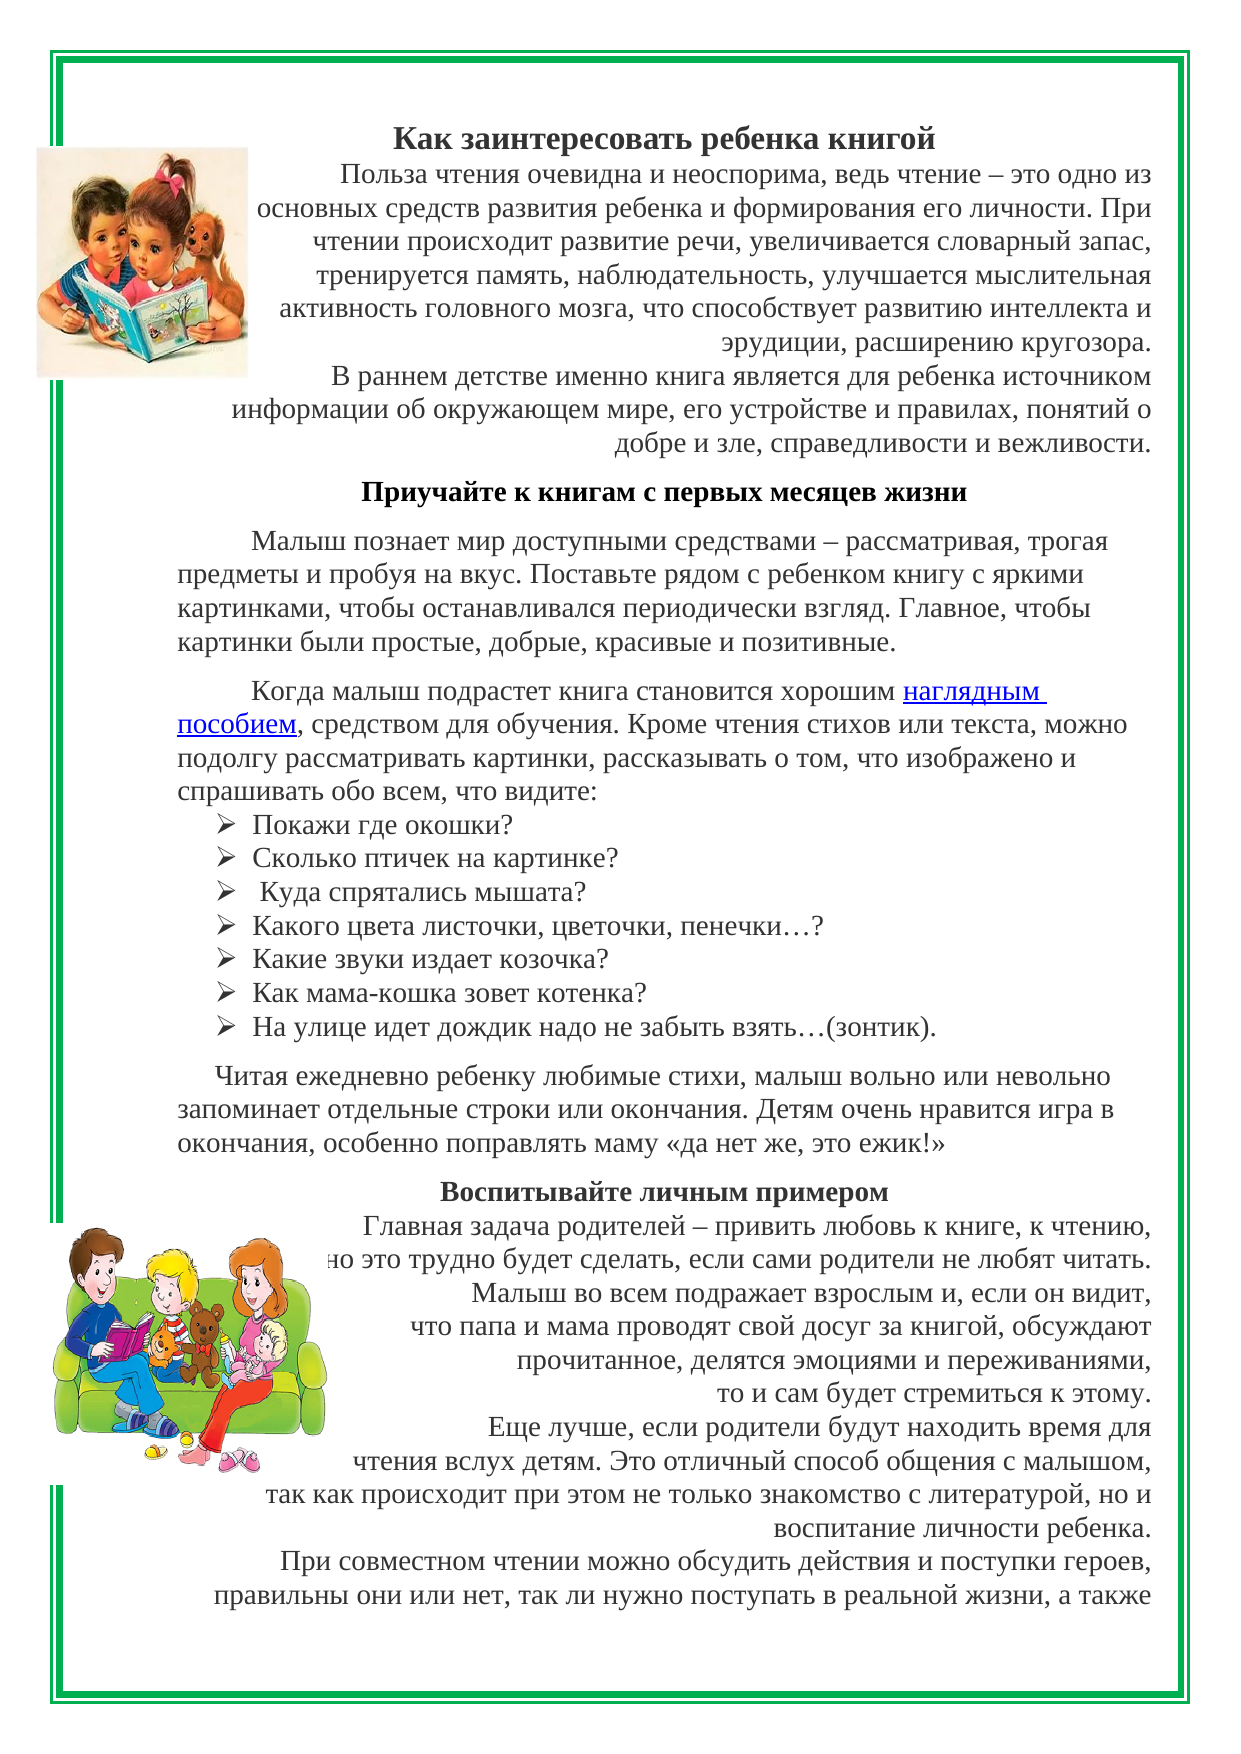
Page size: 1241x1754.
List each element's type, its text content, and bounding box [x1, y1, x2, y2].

list Сколько птичек на картинке? [214, 841, 1152, 874]
picture [35, 146, 249, 380]
list Какие звуки издает козочка? [214, 942, 1152, 975]
text Главная задача родителей – привить любовь к книге, к чтению, [177, 1208, 1152, 1241]
list Куда спрятались мышата? [214, 874, 1152, 908]
text Как заинтересовать ребенка книгой [177, 118, 1152, 156]
text Малыш познает мир доступными средствами – рассматривая, трогая предметы и пробуя на вкус. Поставьте рядом с ребенком книгу с яркими картинками, чтобы останавливался периодически взгляд. Главное, чтобы картинки были простые, добрые, красивые и позитивные. [177, 523, 1152, 657]
text чтения вслух детям. Это отличный способ общения с малышом, [328, 1443, 1152, 1476]
list На улице идет дождик надо не забыть взять…(зонтик). [214, 1009, 1152, 1042]
text что папа и мама проводят свой досуг за книгой, обсуждают прочитанное, делятся эмоциями и переживаниями, [328, 1308, 1152, 1376]
text Польза чтения очевидна и неоспорима, ведь чтение – это одно из основных средств развития ребенка и формирования его личности. При чтении происходит развитие речи, увеличивается словарный запас, тренируется память, наблюдательность, улучшается мыслительная активность головного мозга, что способствует развитию интеллекта и эрудиции, расширению кругозора. [249, 156, 1152, 358]
text Читая ежедневно ребенку любимые стихи, малыш вольно или невольно запоминает отдельные строки или окончания. Детям очень нравится игра в окончания, особенно поправлять маму «да нет же, это ежик!» [177, 1058, 1152, 1159]
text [177, 1543, 1152, 1610]
text так как происходит при этом не только знакомство с литературой, но и воспитание личности ребенка. [177, 1476, 1152, 1543]
text Еще лучше, если родители будут находить время для [328, 1409, 1152, 1443]
list Покажи где окошки? [214, 807, 1152, 841]
text то и сам будет стремиться к этому. [328, 1376, 1152, 1409]
list Какого цвета листочки, цветочки, пенечки…? [214, 908, 1152, 942]
text но это трудно будет сделать, если сами родители не любят читать. Малыш во всем подражает взрослым и, если он видит, [328, 1241, 1152, 1308]
text Воспитывайте личным примером [177, 1174, 1152, 1208]
text Приучайте к книгам с первых месяцев жизни [177, 474, 1152, 507]
text В раннем детстве именно книга является для ребенка источником информации об окружающем мире, его устройстве и правилах, понятий о добре и зле, справедливости и вежливости. [177, 358, 1152, 458]
text Когда малыш подрастет книга становится хорошим наглядным пособием, средством для обучения. Кроме чтения стихов или текста, можно подолгу рассматривать картинки, рассказывать о том, что изображено и спрашивать обо всем, что видите: [177, 673, 1152, 807]
picture [48, 1223, 328, 1485]
list Как мама-кошка зовет котенка? [214, 975, 1152, 1009]
